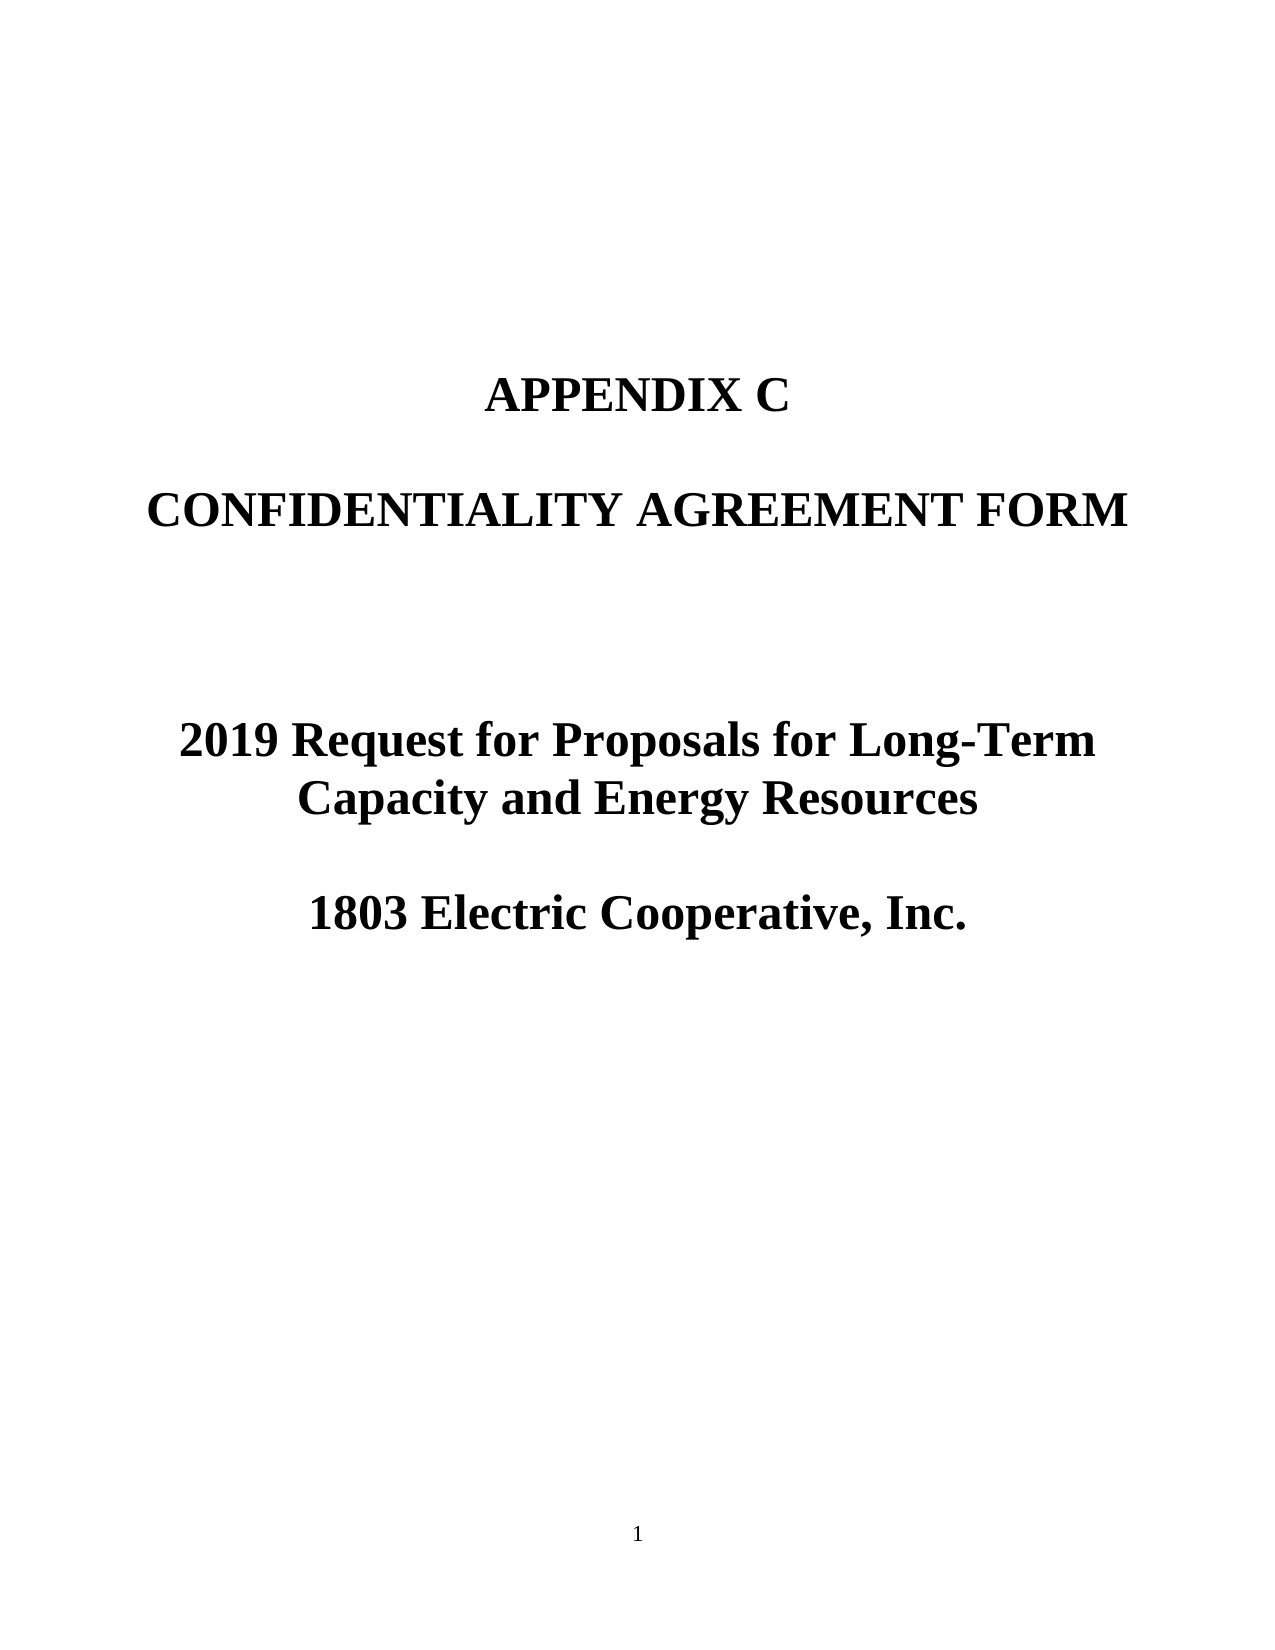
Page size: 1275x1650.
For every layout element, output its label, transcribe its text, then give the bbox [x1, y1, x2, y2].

text 1803 Electric Cooperative, Inc. [138, 882, 1137, 940]
text APPENDIX C [138, 365, 1137, 422]
text 2019 Request for Proposals for Long-Term Capacity and Energy Resources [138, 710, 1137, 825]
text CONFIDENTIALITY AGREEMENT FORM [138, 480, 1137, 537]
